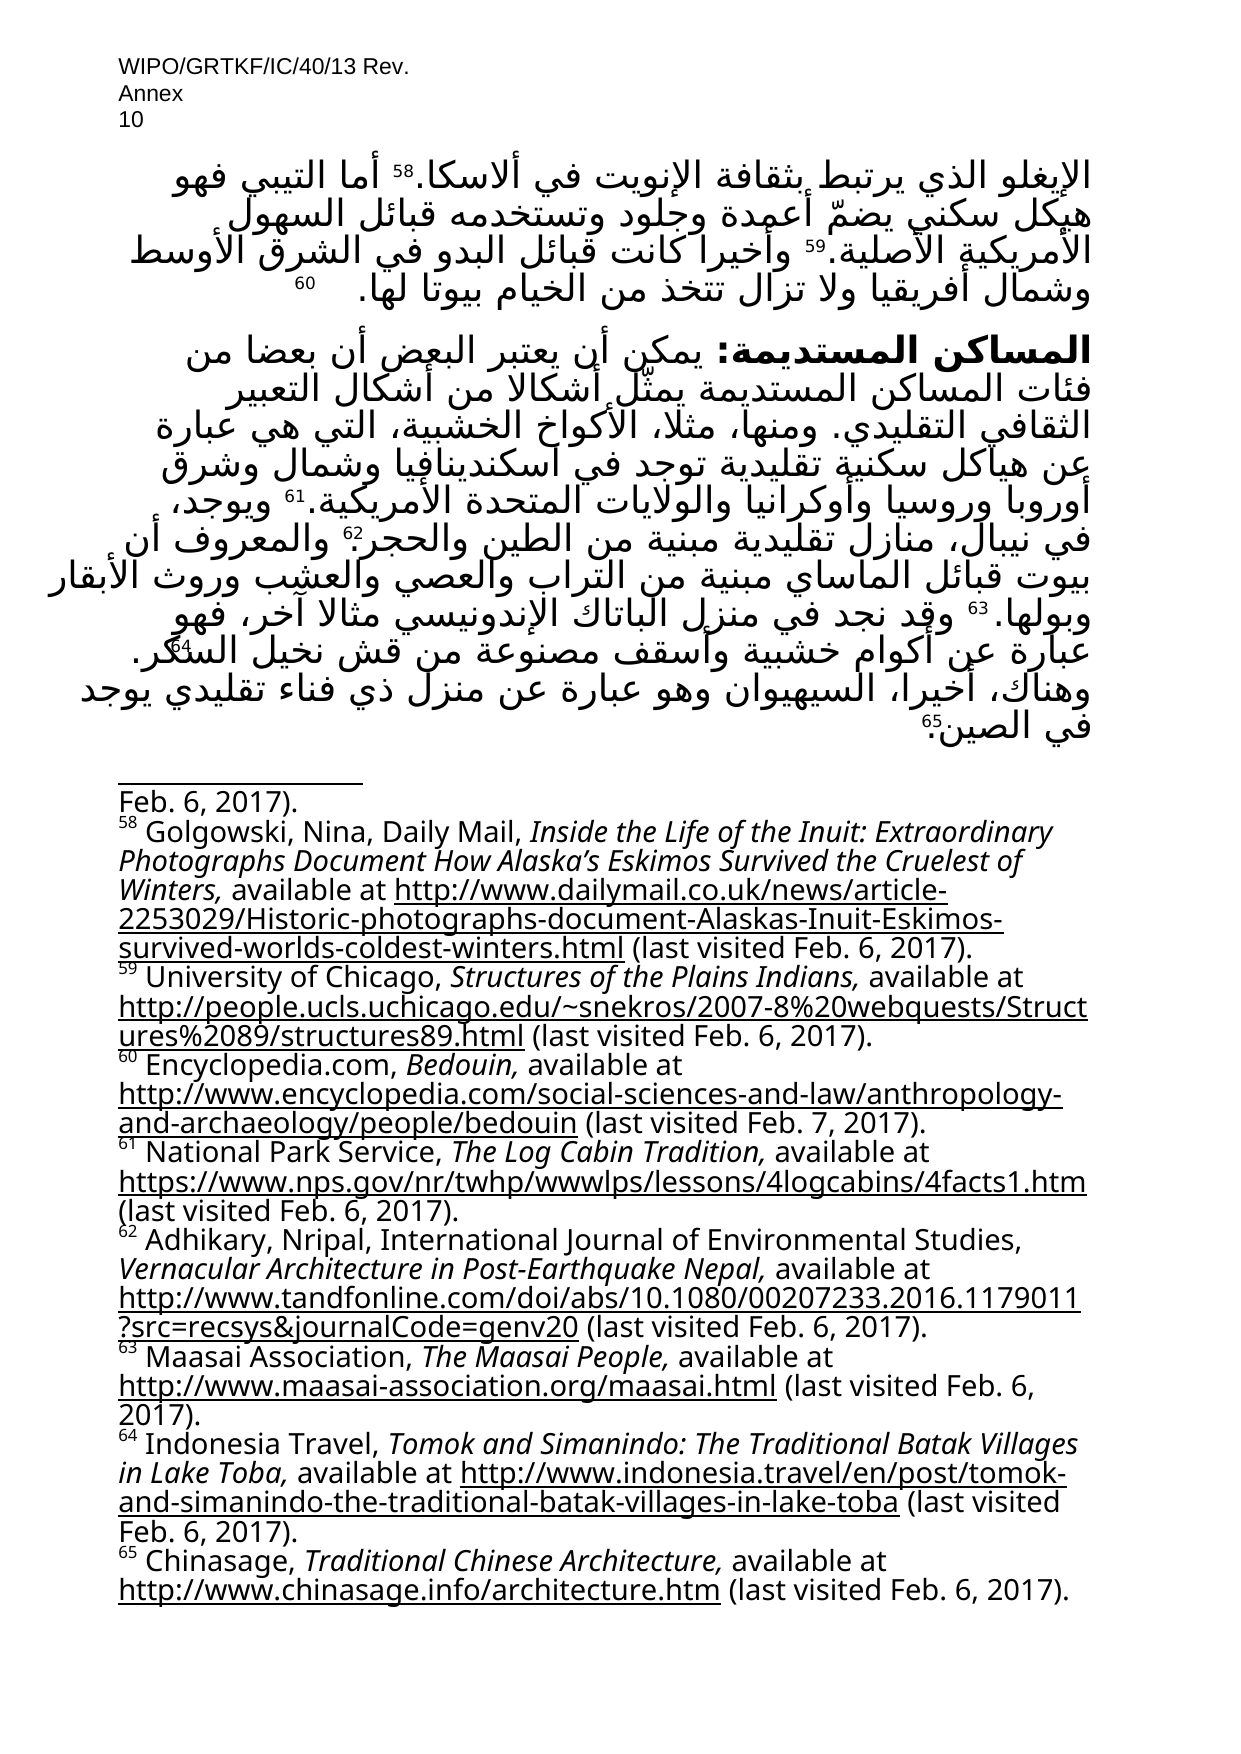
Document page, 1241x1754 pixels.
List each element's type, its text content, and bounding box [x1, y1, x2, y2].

text المساكن المستديمة: يمكن أن يعتبر البعض أن بعضا من فئات المساكن المستديمة يمثّل أشكالا من أشكال التعبير الثقافي التقليدي. ومنها، مثلا، الأكواخ الخشبية، التي هي عبارة عن هياكل سكنية تقليدية توجد في اسكندينافيا وشمال وشرق أوروبا وروسيا وأوكرانيا والولايات المتحدة الأمريكية. ويوجد، في نيبال، منازل تقليدية مبنية من الطين والحجر. والمعروف أن بيوت قبائل الماساي مبنية من التراب والعصي والعشب وروث الأبقار وبولها. وقد نجد في منزل الباتاك الإندونيسي مثالا آخر، فهو عبارة عن أكوام خشبية وأسقف مصنوعة من قش نخيل السكر. وهناك، أخيرا، السيهيوان وهو عبارة عن منزل ذي فناء تقليدي يوجد في الصين. [118, 333, 1092, 746]
text مساكن الرحّل: يمكن أن تدخل عدة من مساكن ثقافات الرحّل ضمن هذه الفئة من أشكال التعبير الثقافي التقليدي. ومنها اليورت وهو عبارة عن خيمة دائرية تُستخدم منذ القدم في منغوليا وتُصنع عادة من الخشب المحني والشعر. وهناك أيضا الإيغلو الذي يرتبط بثقافة الإنويت في ألاسكا. أما التيبي فهو هيكل سكني يضمّ أعمدة وجلود وتستخدمه قبائل السهول الأمريكية الأصلية. وأخيرا كانت قبائل البدو في الشرق الأوسط وشمال أفريقيا ولا تزال تتخذ من الخيام بيوتا لها. [118, 158, 1092, 308]
